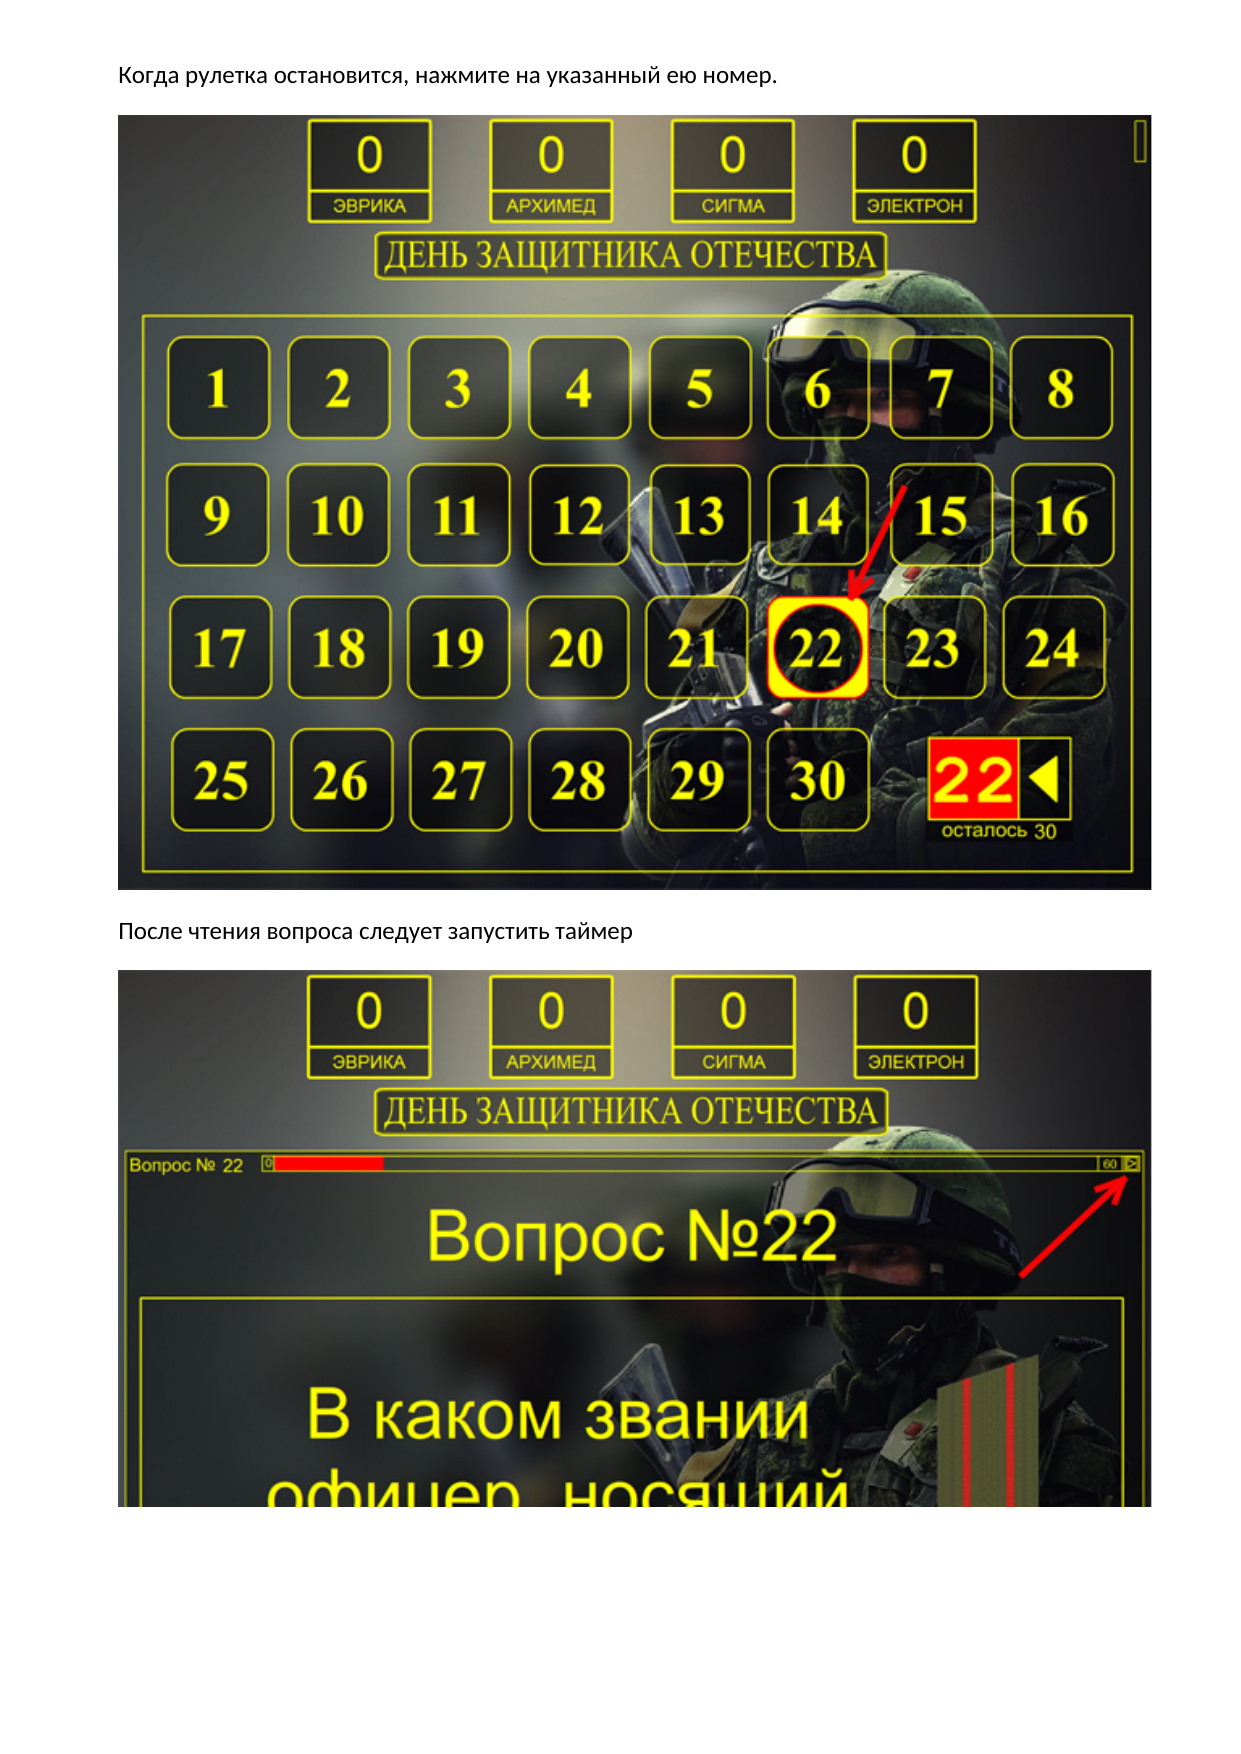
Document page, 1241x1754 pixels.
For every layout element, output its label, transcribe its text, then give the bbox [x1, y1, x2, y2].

picture [118, 115, 1152, 890]
picture [118, 970, 1152, 1507]
text Когда рулетка остановится, нажмите на указанный ею номер. [118, 59, 1152, 89]
text После чтения вопроса следует запустить таймер [118, 915, 1152, 946]
